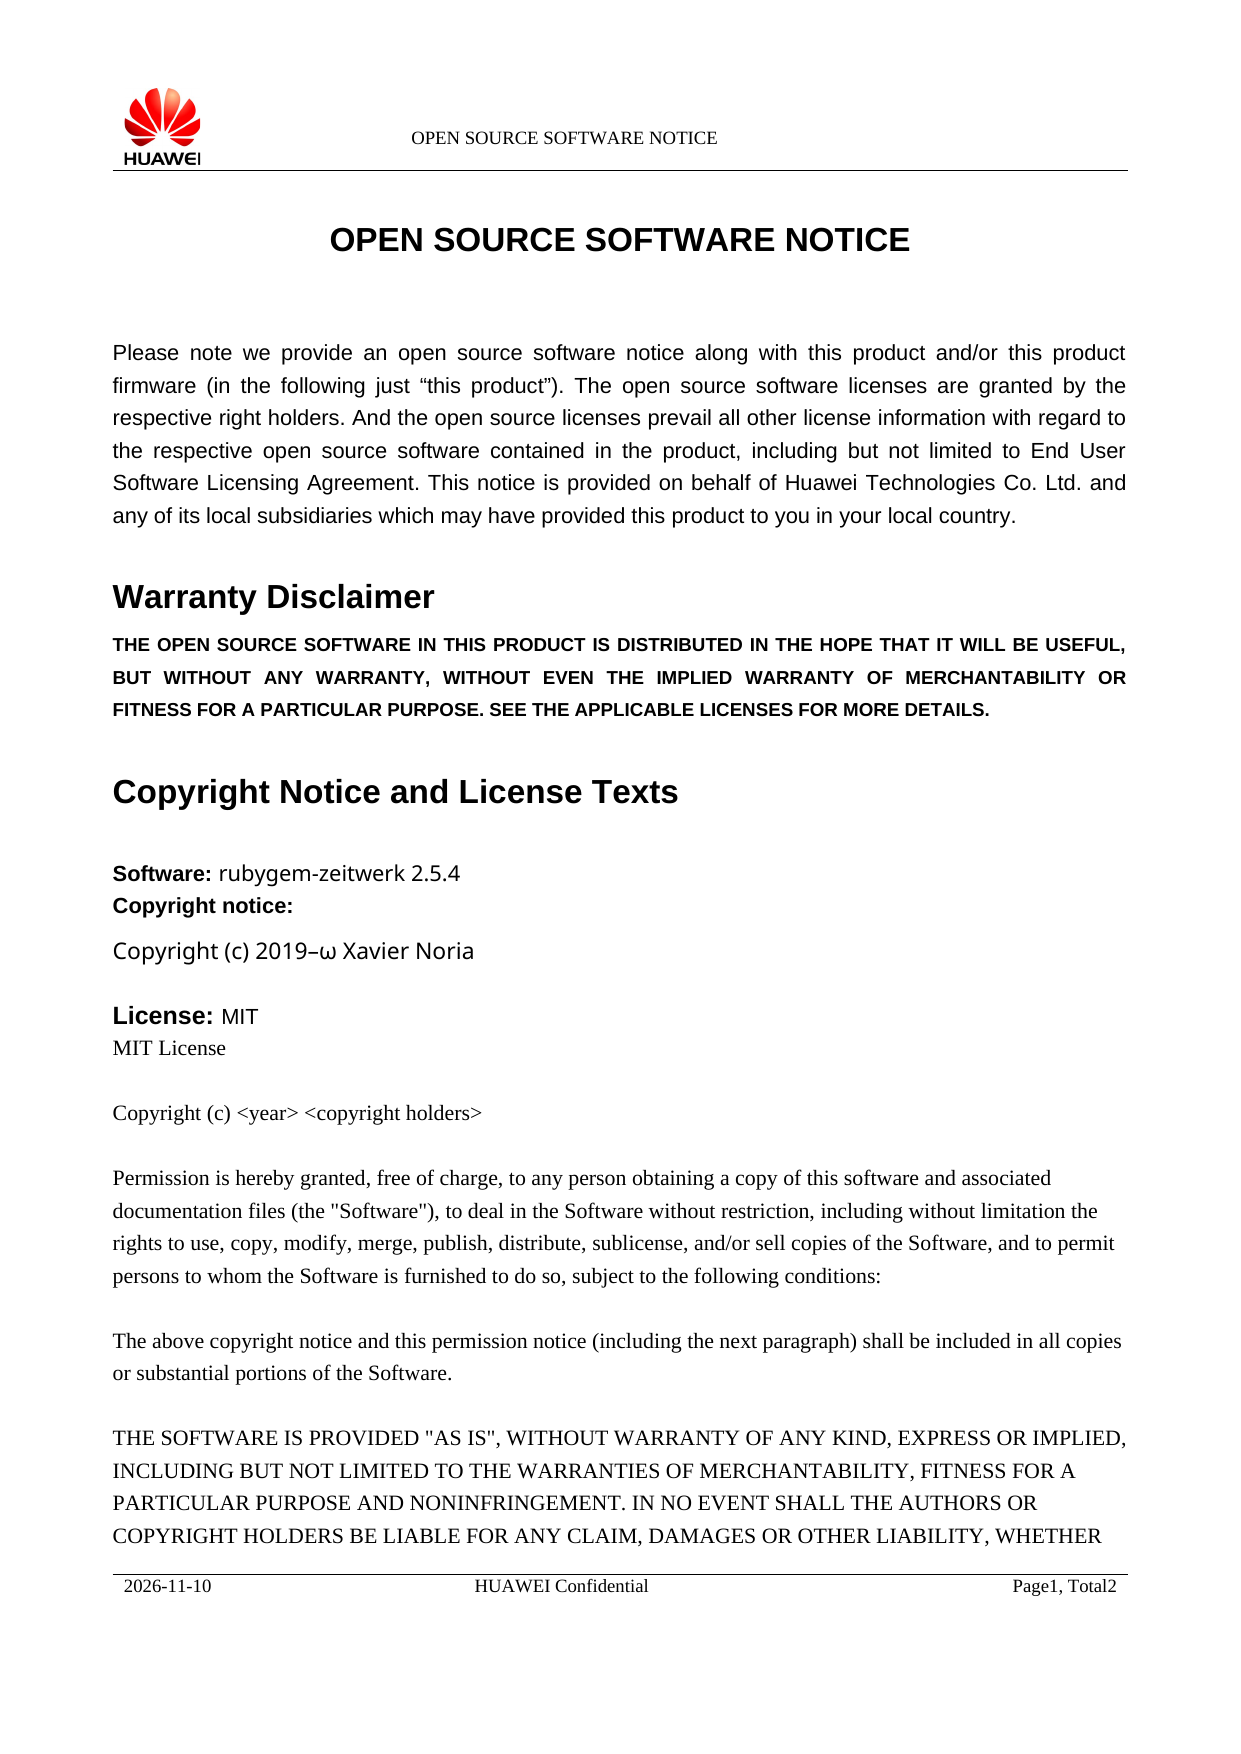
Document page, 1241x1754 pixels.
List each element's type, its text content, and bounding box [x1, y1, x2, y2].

text Copyright notice: [112, 889, 1128, 921]
text Copyright (c) 2019–ω Xavier Noria [112, 934, 1128, 999]
text Please note we provide an open source software notice along with this product and/or this product firmware (in the following just “this product”). The open source software licenses are granted by the respective right holders. And the open source licenses prevail all other license information with regard to the respective open source software contained in the product, including but not limited to End User Software Licensing Agreement. This notice is provided on behalf of Huawei Technologies Co. Ltd. and any of its local subsidiaries which may have provided this product to you in your local country. [112, 336, 1128, 531]
text Warranty Disclaimer [112, 564, 1128, 629]
title Software: rubygem-zeitwerk 2.5.4 [112, 856, 1128, 889]
text Copyright Notice and License Texts [112, 759, 1128, 824]
text OPEN SOURCE SOFTWARE NOTICE [112, 206, 1128, 271]
text The open source software in this product is distributed in the hope that it will be useful, but WITHOUT ANY WARRANTY, without even the implied warranty of MERCHANTABILITY or FITNESS FOR A PARTICULAR PURPOSE. See the applicable licenses for more details. [112, 629, 1128, 726]
picture [124, 88, 201, 165]
text License: MIT [112, 999, 1128, 1031]
